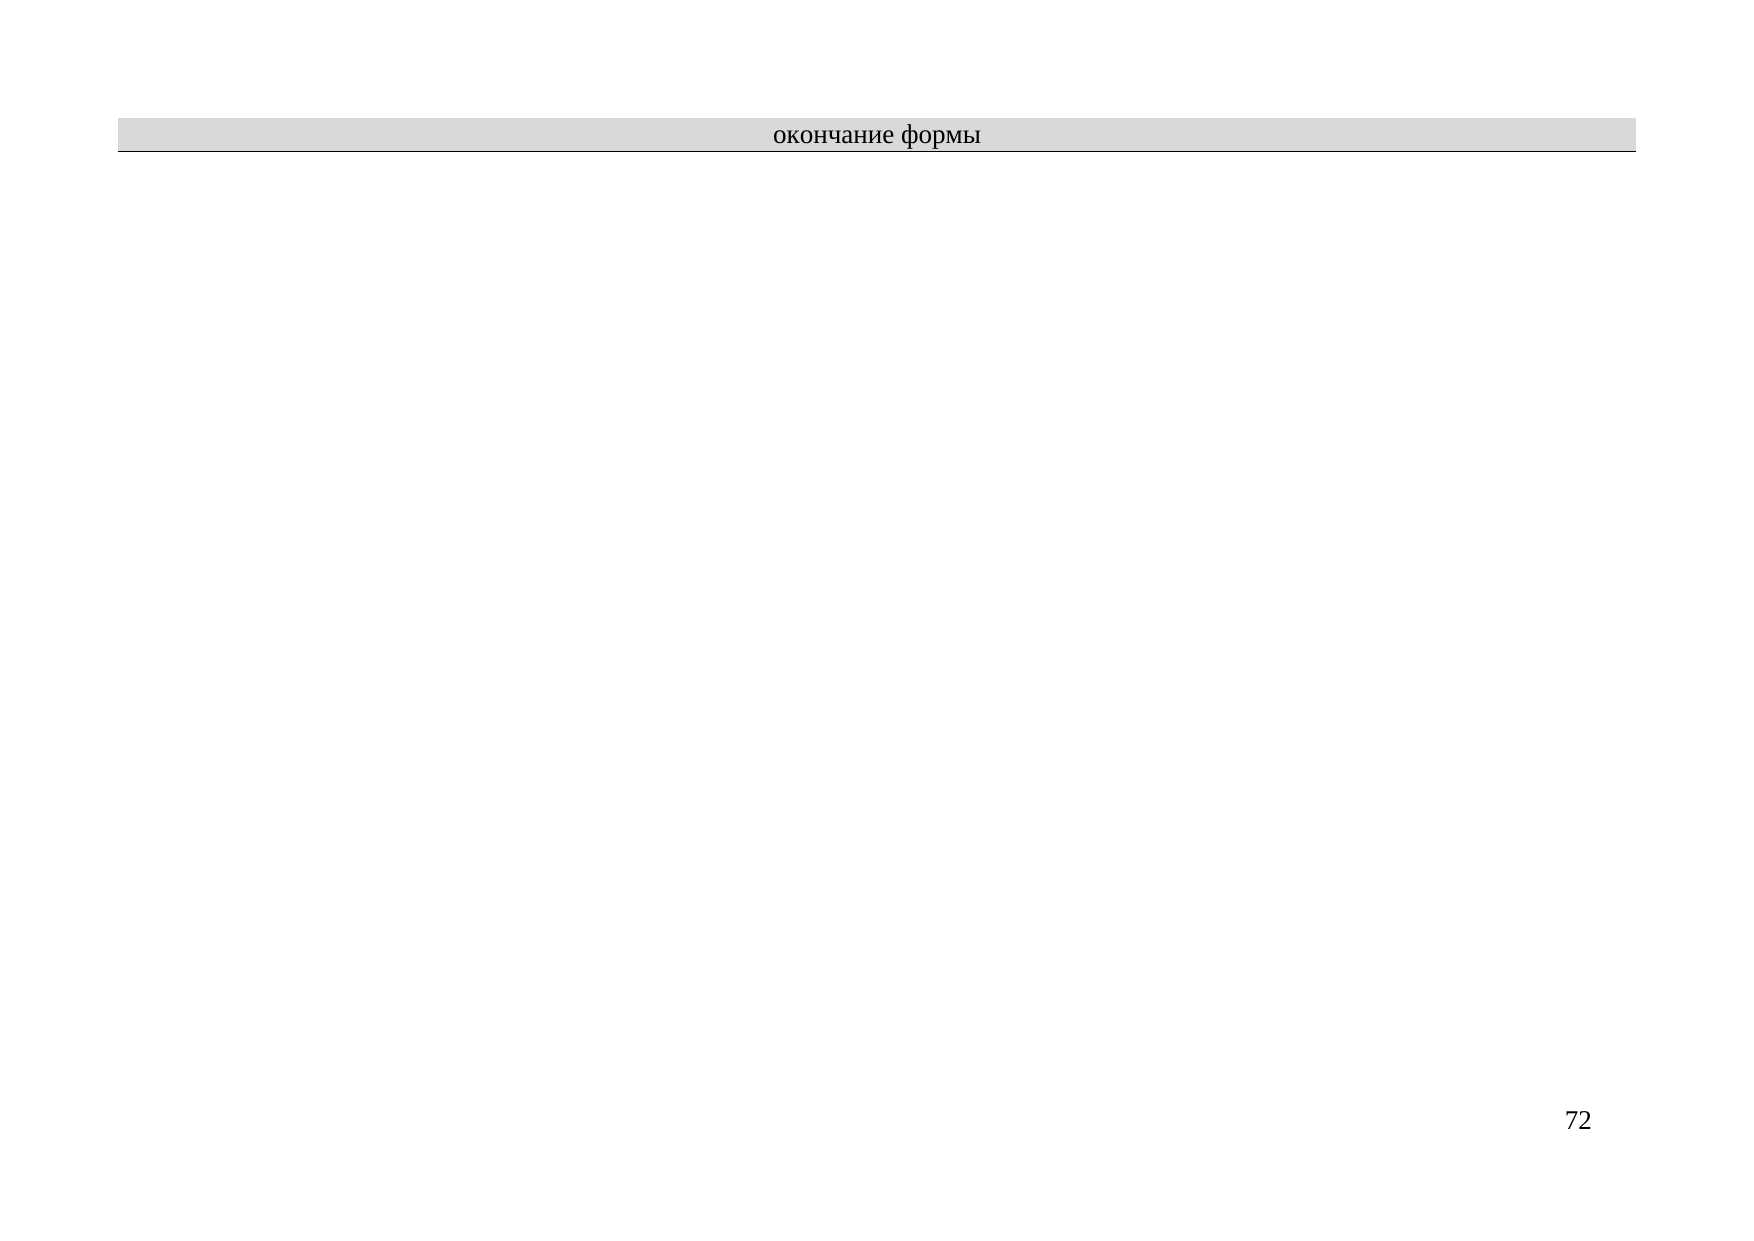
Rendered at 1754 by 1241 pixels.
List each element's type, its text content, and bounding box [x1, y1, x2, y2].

text окончание формы [118, 118, 1636, 151]
